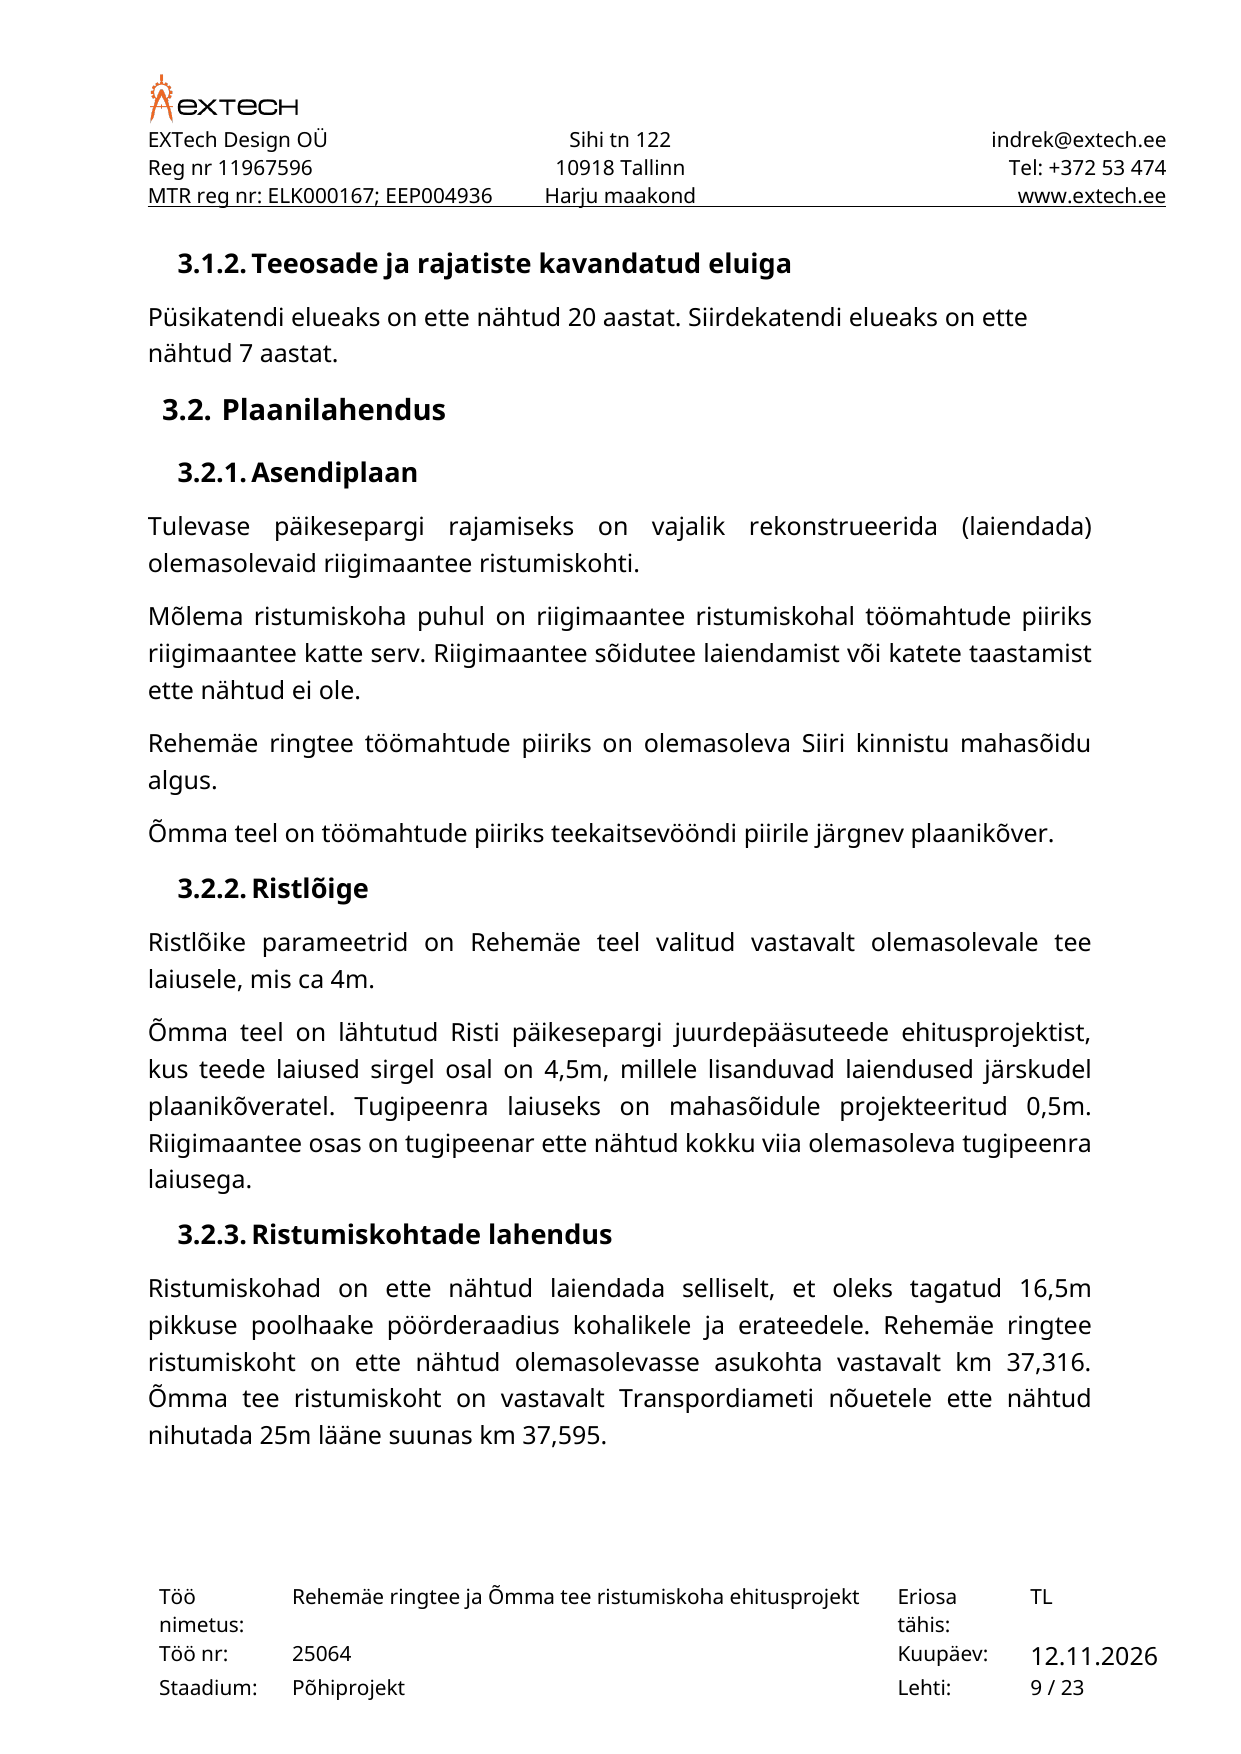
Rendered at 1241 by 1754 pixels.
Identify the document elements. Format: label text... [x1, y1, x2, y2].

subtitle Asendiplaan [177, 453, 1093, 490]
subtitle Ristlõige [177, 869, 1093, 906]
text Mõlema ristumiskoha puhul on riigimaantee ristumiskohal töömahtude piiriks riigimaantee katte serv. Riigimaantee sõidutee laiendamist või katete taastamist ette nähtud ei ole. [148, 599, 1093, 706]
text Õmma teel on lähtutud Risti päikesepargi juurdepääsuteede ehitusprojektist, kus teede laiused sirgel osal on 4,5m, millele lisanduvad laiendused järskudel plaanikõveratel. Tugipeenra laiuseks on mahasõidule projekteeritud 0,5m. Riigimaantee osas on tugipeenar ette nähtud kokku viia olemasoleva tugipeenra laiusega. [148, 1015, 1093, 1196]
text Õmma teel on töömahtude piiriks teekaitsevööndi piirile järgnev plaanikõver. [148, 816, 1093, 850]
text Ristumiskohad on ette nähtud laiendada selliselt, et oleks tagatud 16,5m pikkuse poolhaake pöörderaadius kohalikele ja erateedele. Rehemäe ringtee ristumiskoht on ette nähtud olemasolevasse asukohta vastavalt km 37,316. Õmma tee ristumiskoht on vastavalt Transpordiameti nõuetele ette nähtud nihutada 25m lääne suunas km 37,595. [148, 1271, 1093, 1452]
subtitle Plaanilahendus [162, 389, 1093, 429]
subtitle Teeosade ja rajatiste kavandatud eluiga [177, 244, 1093, 281]
text Ristlõike parameetrid on Rehemäe teel valitud vastavalt olemasolevale tee laiusele, mis ca 4m. [148, 925, 1093, 996]
text Püsikatendi elueaks on ette nähtud 20 aastat. Siirdekatendi elueaks on ette nähtud 7 aastat. [148, 299, 1093, 370]
picture [147, 73, 300, 125]
text Rehemäe ringtee töömahtude piiriks on olemasoleva Siiri kinnistu mahasõidu algus. [148, 726, 1093, 797]
text Tulevase päikesepargi rajamiseks on vajalik rekonstrueerida (laiendada) olemasolevaid riigimaantee ristumiskohti. [148, 508, 1093, 579]
subtitle Ristumiskohtade lahendus [177, 1215, 1093, 1252]
